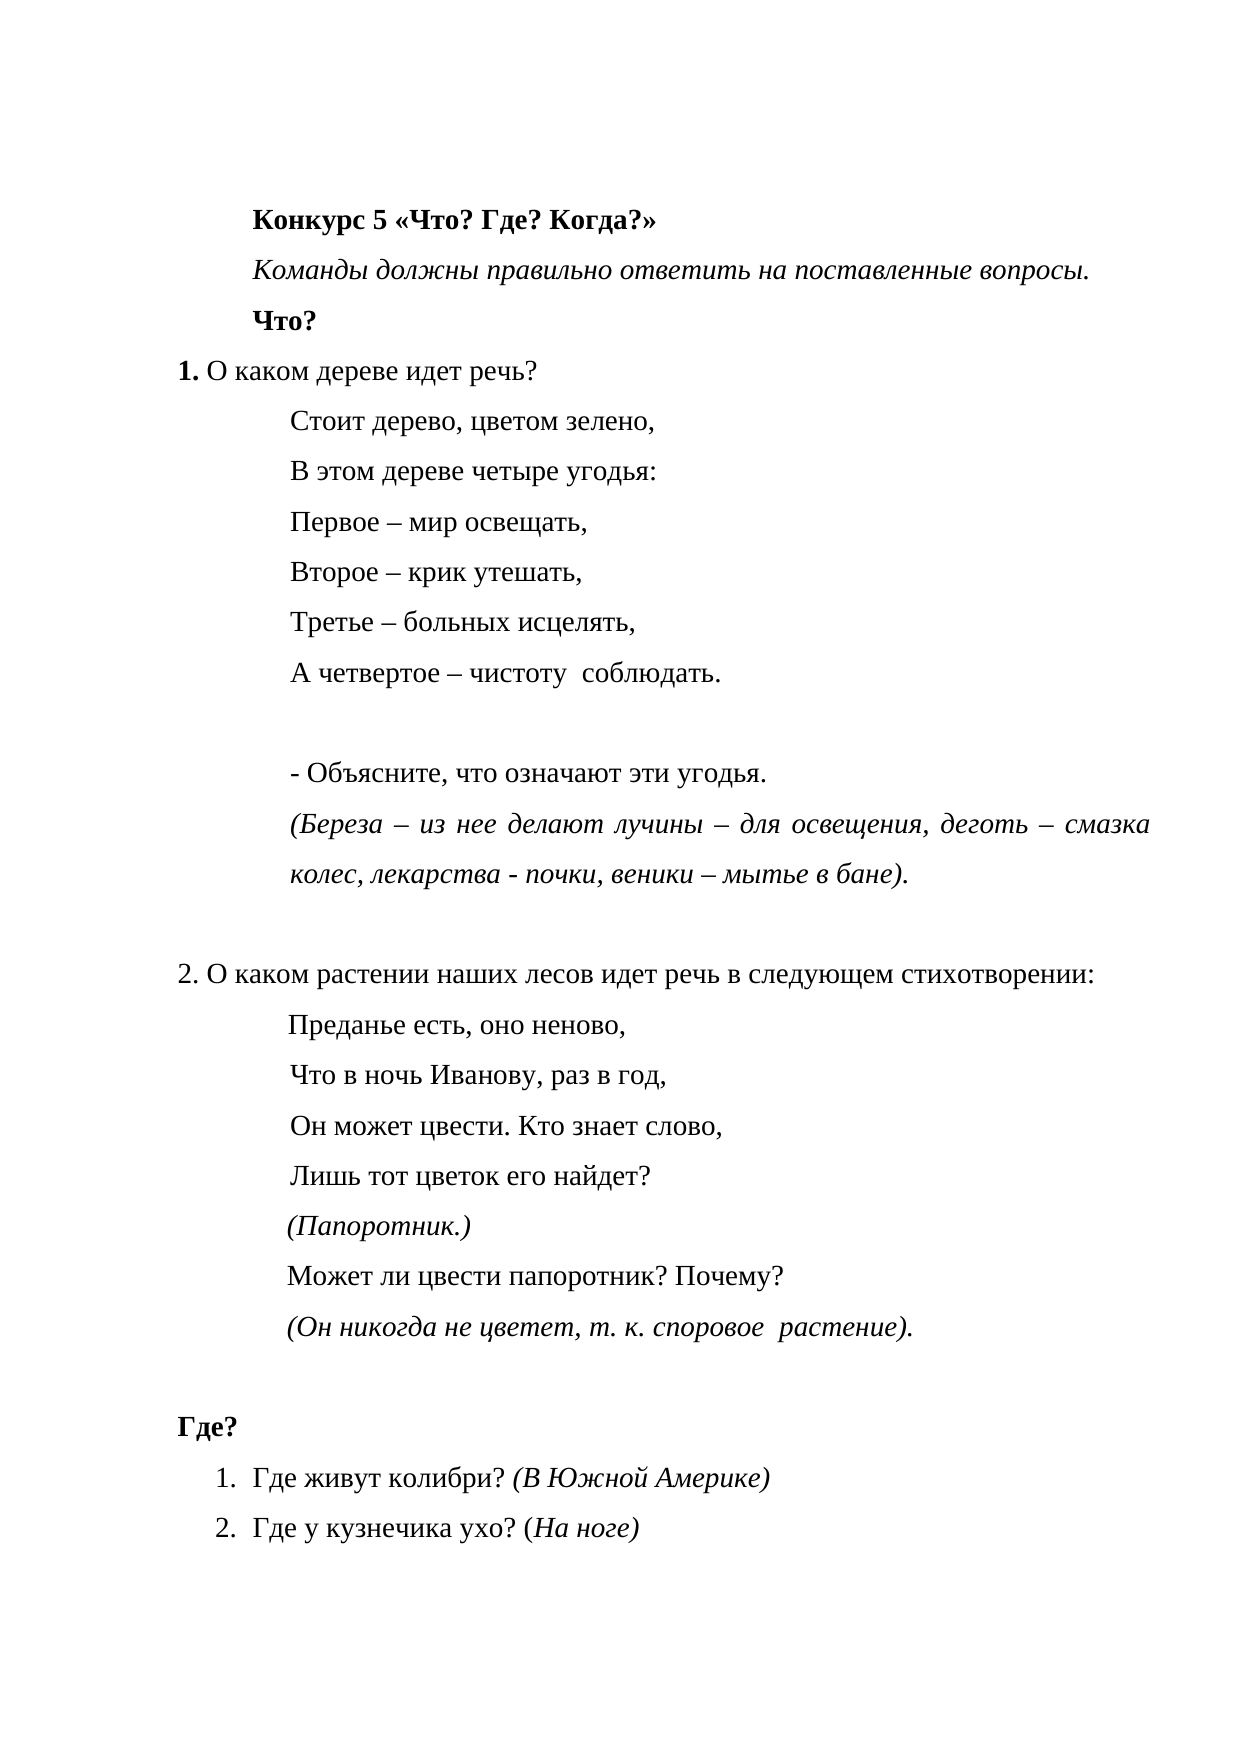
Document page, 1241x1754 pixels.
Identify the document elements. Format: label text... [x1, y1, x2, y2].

text Второе – крик утешать, [290, 554, 1152, 588]
text Преданье есть, оно неново, [215, 1007, 1152, 1041]
text Что в ночь Иванову, раз в год, [290, 1057, 1152, 1091]
text Конкурс 5 «Что? Где? Когда?» [252, 202, 1152, 236]
list Где живут колибри? (В Южной Америке) [215, 1460, 1152, 1493]
text - Объясните, что означают эти угодья. [290, 755, 1152, 789]
text Стоит дерево, цветом зелено, [290, 403, 1152, 437]
text (Папоротник.) [177, 1208, 1152, 1242]
text 2. О каком растении наших лесов идет речь в следующем стихотворении: [177, 957, 1152, 990]
text Он может цвести. Кто знает слово, [290, 1108, 1152, 1141]
text Может ли цвести папоротник? Почему? [177, 1258, 1152, 1292]
text Где? [177, 1409, 1152, 1443]
text В этом дереве четыре угодья: [290, 453, 1152, 487]
text Первое – мир освещать, [290, 504, 1152, 537]
text Лишь тот цветок его найдет? [290, 1158, 1152, 1191]
text (Береза – из нее делают лучины – для освещения, деготь – смазка колес, лекарства - почки, веники – мытье в бане). [290, 806, 1152, 889]
text 1. О каком дереве идет речь? [177, 353, 1152, 386]
text Команды должны правильно ответить на поставленные вопросы. [252, 252, 1152, 286]
list Где у кузнечика ухо? (На ноге) [215, 1510, 1152, 1544]
text (Он никогда не цветет, т. к. споровое растение). [177, 1309, 1152, 1342]
text Третье – больных исцелять, [290, 604, 1152, 638]
text А четвертое – чистоту соблюдать. [290, 655, 1152, 688]
text Что? [252, 303, 1152, 336]
